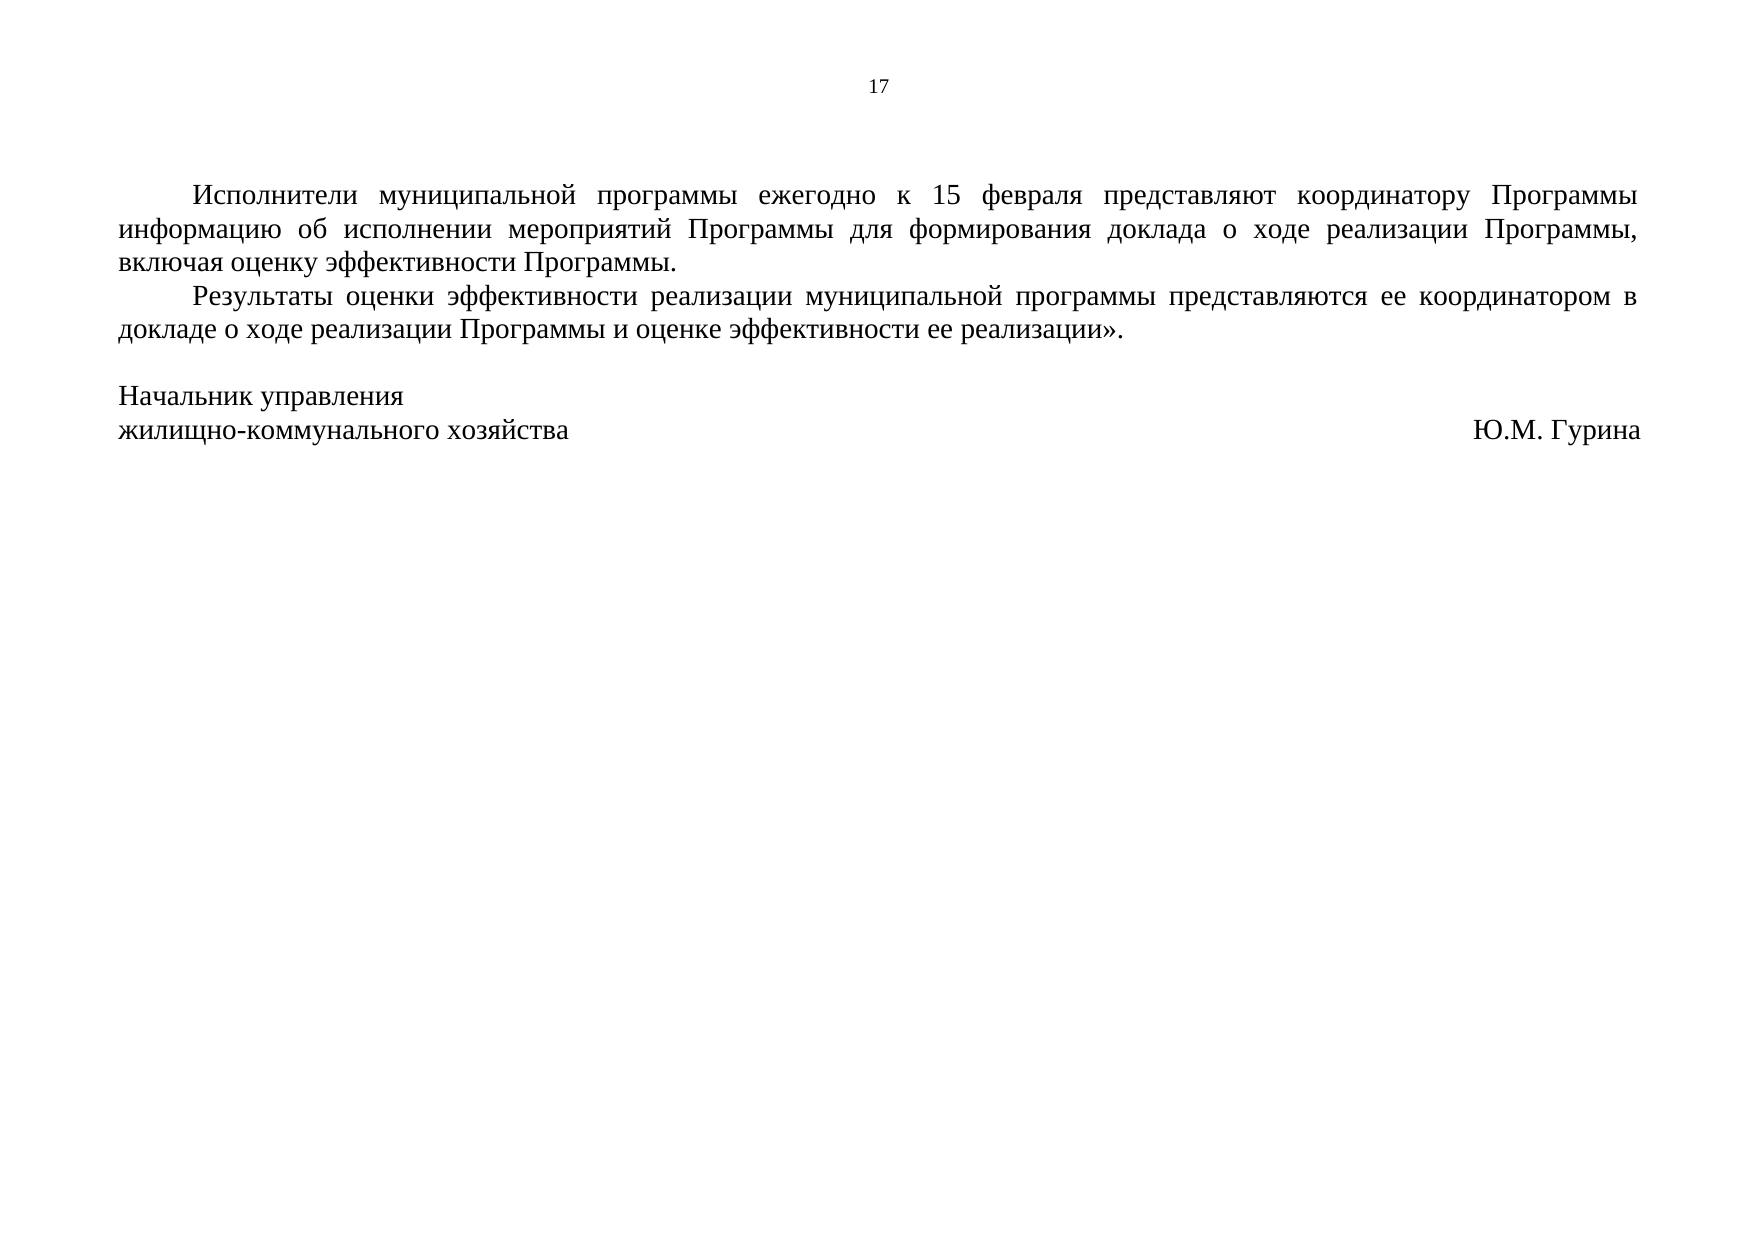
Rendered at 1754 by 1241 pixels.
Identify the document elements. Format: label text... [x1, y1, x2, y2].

text Результаты оценки эффективности реализации муниципальной программы представляются ее координатором в докладе о ходе реализации Программы и оценке эффективности ее реализации». [118, 278, 1639, 345]
text жилищно-коммунального хозяйства Ю.М. Гурина [118, 412, 1642, 446]
text Начальник управления [118, 378, 1639, 412]
text Исполнители муниципальной программы ежегодно к 15 февраля представляют координатору Программы информацию об исполнении мероприятий Программы для формирования доклада о ходе реализации Программы, включая оценку эффективности Программы. [118, 177, 1639, 278]
